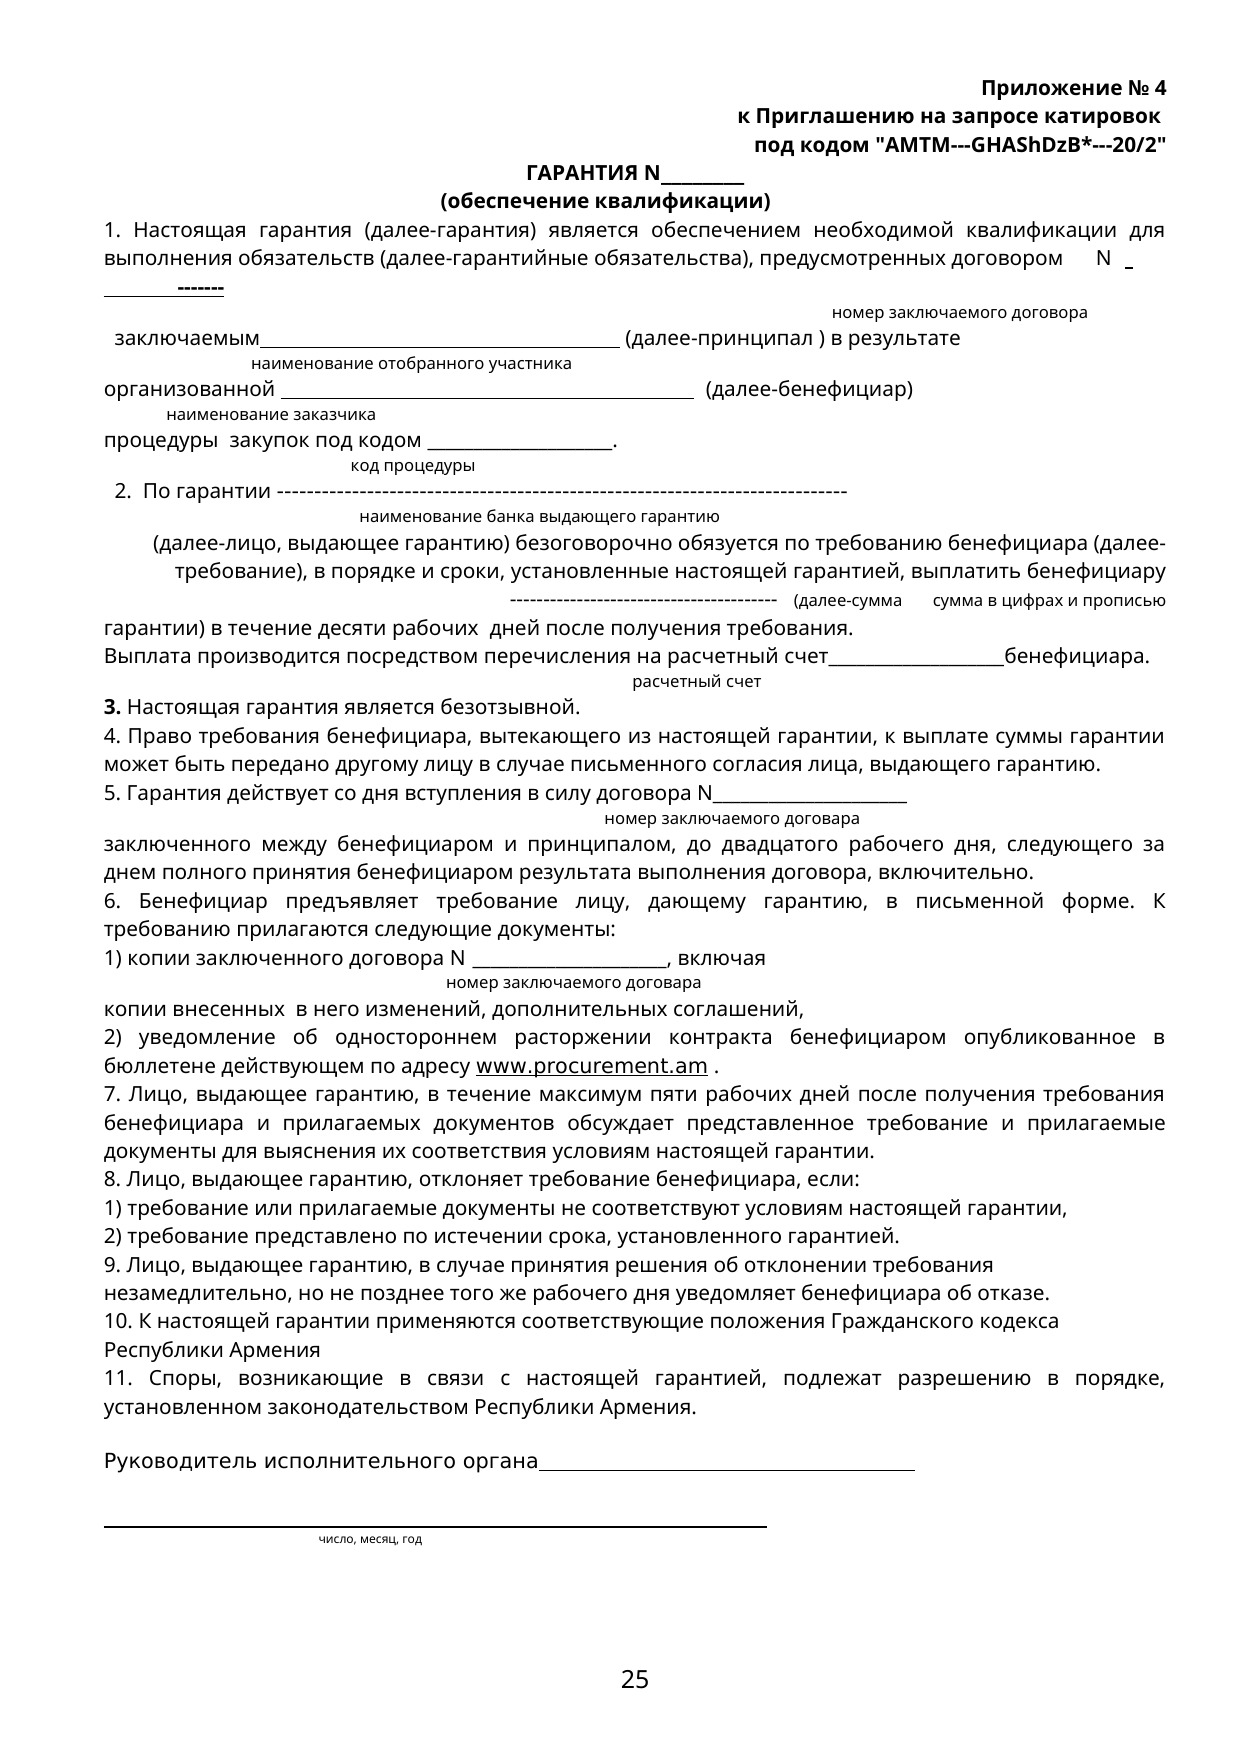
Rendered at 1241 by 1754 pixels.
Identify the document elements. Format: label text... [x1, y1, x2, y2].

text 2) требование представлено по истечении срока, установленного гарантией. [103, 1221, 1166, 1250]
text 5. Гарантия действует со дня вступления в силу договора N_____________________ [103, 778, 1166, 806]
text 10. К настоящей гарантии применяются соответствующие положения Гражданского кодекса Республики Армения [103, 1307, 1166, 1363]
text 11. Споры, возникающие в связи с настоящей гарантией, подлежат разрешению в порядке, установленном законодательством Республики Армения. [103, 1363, 1166, 1420]
text наименование банка выдающего гарантию [103, 505, 1166, 528]
text организованной (далее-бенефициар) [103, 374, 1166, 403]
text (далее-лицо, выдающее гарантию) безоговорочно обязуется по требованию бенефициара (далее-требование), в порядке и сроки, установленные настоящей гарантией, выплатить бенефициару ---------------------------------------- (далее-сумма сумма в цифрах и прописью [103, 528, 1166, 613]
text наименование отобранного участника [103, 351, 1166, 374]
text Приложение № 4 [103, 73, 1166, 101]
text (обеспечение квалификации) [103, 187, 1108, 215]
text 8. Лицо, выдающее гарантию, отклоняет требование бенефициара, если: [103, 1164, 1166, 1193]
text ГАРАНТИЯ N________ [103, 158, 1166, 187]
text заключенного между бенефициаром и принципалом, до двадцатого рабочего дня, следующего за днем полного принятия бенефициаром результата выполнения договора, включительно. [103, 829, 1166, 886]
text гарантии) в течение десяти рабочих дней после получения требования. [103, 613, 1166, 641]
text число, месяц, год [103, 1530, 1166, 1559]
text к Приглашению на запросе катировок под кодом "АМТМ---GHAShDzB*---20/2" [103, 101, 1166, 158]
text процедуры закупок под кодом ____________________. [103, 425, 1166, 454]
text Выплата производится посредством перечисления на расчетный счет___________________бенефициара. [103, 641, 1166, 670]
text номер заключаемого договара [103, 971, 1166, 994]
text 1. Настоящая гарантия (далее-гарантия) является обеспечением необходимой квалификации для выполнения обязательств (далее-гарантийные обязательства), предусмотренных договором N ------- [103, 215, 1166, 300]
text 1) требование или прилагаемые документы не соответствуют условиям настоящей гарантии, [103, 1193, 1166, 1221]
text 1) копии заключенного договора N _____________________, включая [103, 943, 1166, 971]
text 6. Бенефициар предъявляет требование лицу, дающему гарантию, в письменной форме. К требованию прилагаются следующие документы: [103, 886, 1166, 943]
text 2) уведомление об одностороннем расторжении контракта бенефициаром опубликованное в бюллетене действующем по адресу www.procurement.am . [103, 1022, 1166, 1079]
text номер заключаемого договара [103, 806, 1166, 829]
text 3. Настоящая гарантия является безотзывной. [103, 692, 1166, 721]
text Руководитель исполнительного органа [103, 1449, 1166, 1473]
text 2. По гарантии ---------------------------------------------------------------------------- [103, 476, 1166, 505]
text копии внесенных в него изменений, дополнительных соглашений, [103, 994, 1166, 1022]
text заключаемым (далее-принципал ) в результате [103, 323, 1166, 351]
text наименование заказчика [103, 403, 1166, 425]
text номер заключаемого договора [103, 300, 1166, 323]
text 9. Лицо, выдающее гарантию, в случае принятия решения об отклонении требования незамедлительно, но не позднее того же рабочего дня уведомляет бенефициара об отказе. [103, 1250, 1166, 1307]
text 7. Лицо, выдающее гарантию, в течение максимум пяти рабочих дней после получения требования бенефициара и прилагаемых документов обсуждает представленное требование и прилагаемые документы для выяснения их соответствия условиям настоящей гарантии. [103, 1079, 1166, 1164]
text код процедуры [103, 454, 1166, 476]
text расчетный счет [103, 670, 1166, 692]
text 4. Право требования бенефициара, вытекающего из настоящей гарантии, к выплате суммы гарантии может быть передано другому лицу в случае письменного согласия лица, выдающего гарантию. [103, 721, 1166, 778]
